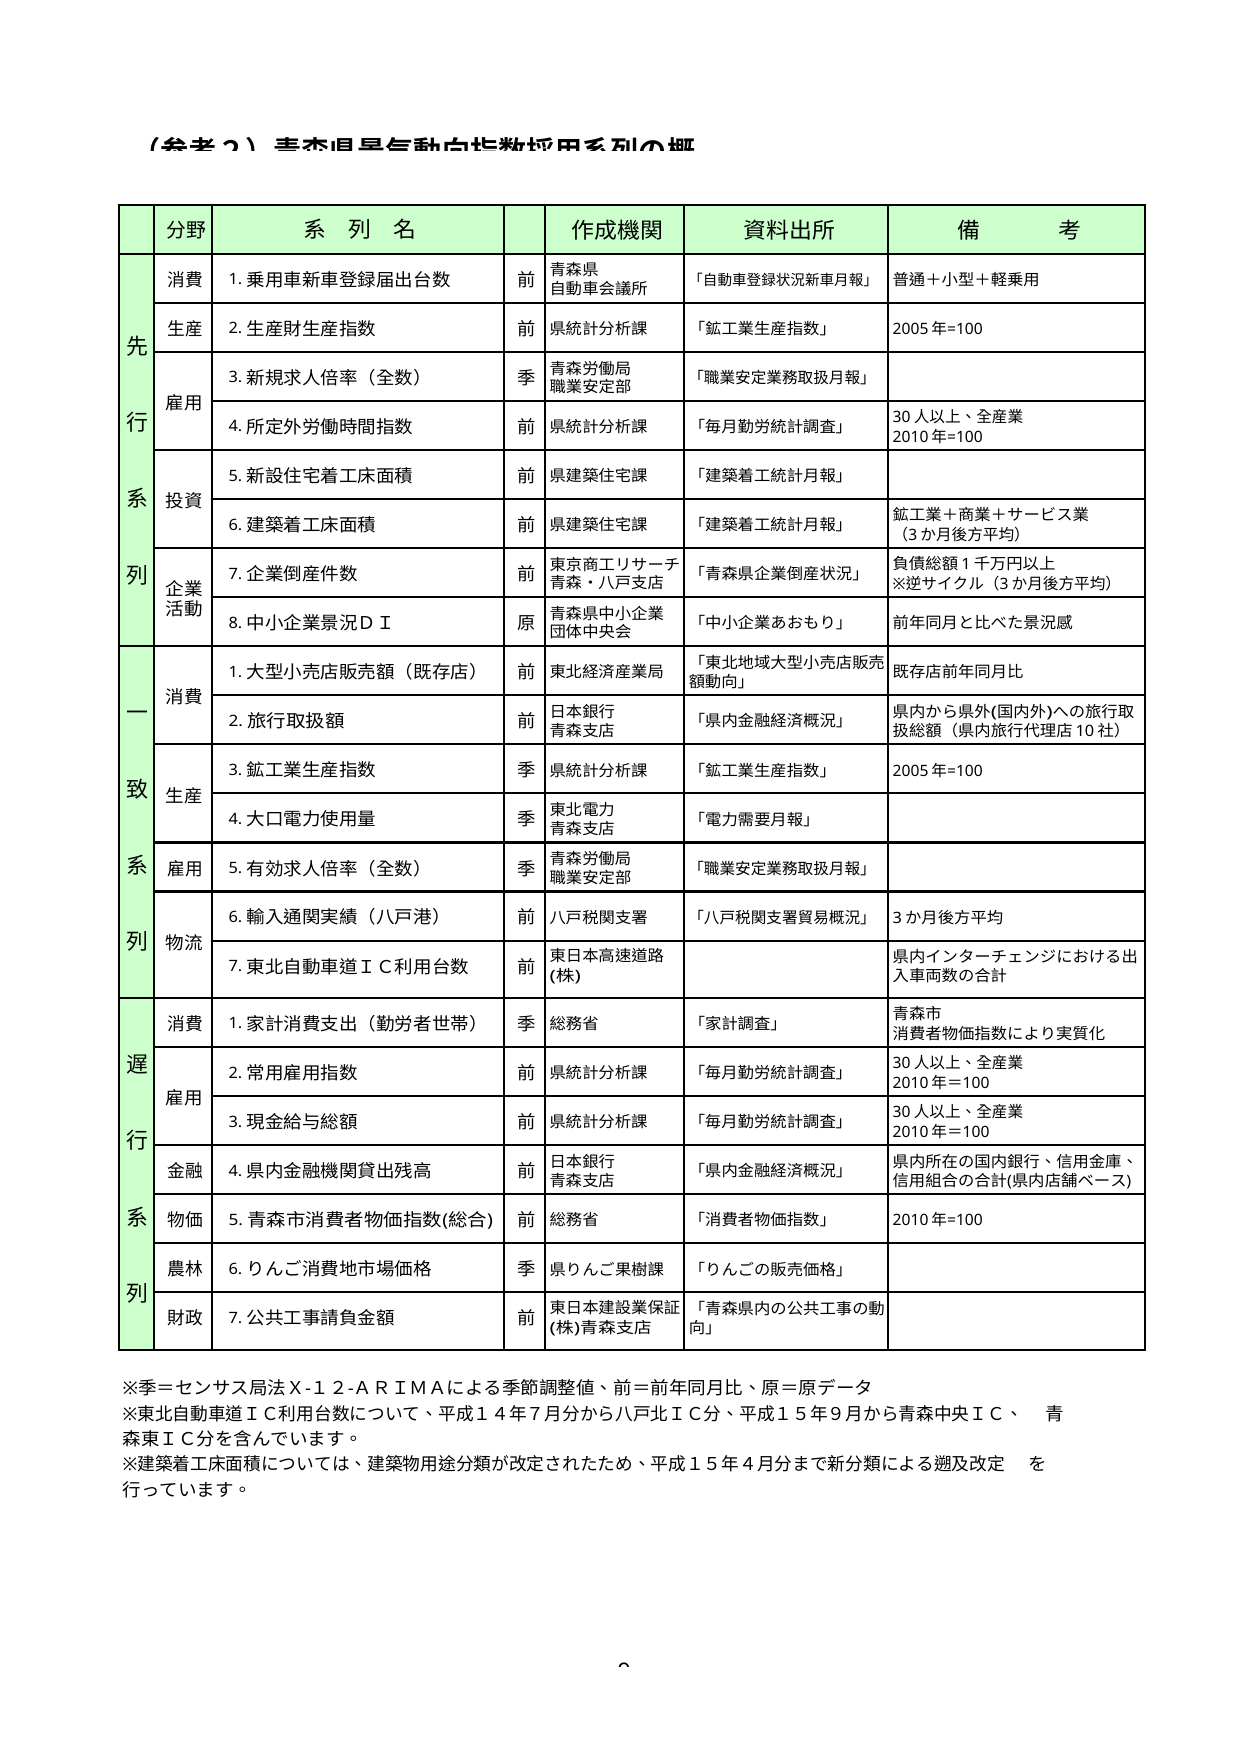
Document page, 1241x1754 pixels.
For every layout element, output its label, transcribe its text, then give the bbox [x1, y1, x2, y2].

table_cell 2. 常用雇用指数 [213, 1048, 503, 1095]
table_cell 雇用 [155, 1048, 211, 1144]
table_cell 負債総額1千万円以上 ※逆サイクル（3か月後方平均） [889, 549, 1144, 596]
table_cell 「青森県内の公共工事の動向」 [685, 1293, 887, 1349]
table_cell 前 [505, 549, 544, 596]
table_cell 6. 輸入通関実績（八戸港） [213, 893, 503, 939]
table_cell 3. 鉱工業生産指数 [213, 745, 503, 792]
table_cell 投資 [155, 451, 211, 547]
table_cell 前 [505, 1048, 544, 1095]
table_cell 4. 所定外労働時間指数 [213, 402, 503, 449]
table_cell 「中小企業あおもり」 [685, 598, 887, 645]
table_cell 5. 有効求人倍率（全数） [213, 844, 503, 890]
table_cell 県建築住宅課 [546, 500, 683, 547]
table_cell 前 [505, 1146, 544, 1193]
table_cell 日本銀行青森支店 [546, 1146, 683, 1193]
table_cell 県統計分析課 [546, 304, 683, 351]
table_cell 「職業安定業務取扱月報」 [685, 353, 887, 400]
table_cell 東北経済産業局 [546, 647, 683, 694]
table_cell 先行系列 [120, 255, 153, 645]
table_header 備 考 [889, 206, 1144, 253]
table_cell 季 [505, 353, 544, 400]
text ※建築着工床面積については、建築物用途分類が改定されたため、平成１５年４月分まで新分類による遡及改定 を行っています。 [122, 1452, 1047, 1501]
table_cell 「毎月勤労統計調査」 [685, 1097, 887, 1144]
table_cell [889, 844, 1144, 890]
table_cell 普通＋小型＋軽乗用 [889, 255, 1144, 302]
table_cell 「職業安定業務取扱月報」 [685, 844, 887, 890]
table_cell [889, 353, 1144, 400]
table_cell 季 [505, 794, 544, 841]
table_cell 30人以上、全産業 2010年＝100 [889, 1048, 1144, 1095]
table_cell 季 [505, 999, 544, 1046]
table_cell 5. 新設住宅着工床面積 [213, 451, 503, 498]
table_cell 「八戸税関支署貿易概況」 [685, 893, 887, 939]
table_cell 「建築着工統計月報」 [685, 500, 887, 547]
table_cell 「毎月勤労統計調査」 [685, 402, 887, 449]
table_cell 「毎月勤労統計調査」 [685, 1048, 887, 1095]
table_cell 雇用 [155, 353, 211, 449]
table_cell [889, 1293, 1144, 1349]
table_cell 東京商工リサーチ青森・八戸支店 [546, 549, 683, 596]
table_cell 3. 現金給与総額 [213, 1097, 503, 1144]
table_header 分野 [155, 206, 211, 253]
table_cell [685, 942, 887, 997]
table_cell 前 [505, 304, 544, 351]
table_cell 消費 [155, 647, 211, 743]
table_cell 「りんごの販売価格」 [685, 1244, 887, 1291]
table_cell 生産 [155, 745, 211, 841]
table_header [505, 206, 544, 253]
table_cell 6. りんご消費地市場価格 [213, 1244, 503, 1291]
table_cell 1. 家計消費支出（勤労者世帯） [213, 999, 503, 1046]
table_header 資料出所 [685, 206, 887, 253]
table_cell 「建築着工統計月報」 [685, 451, 887, 498]
table_cell 鉱工業＋商業＋サービス業 （3か月後方平均） [889, 500, 1144, 547]
table_cell 7. 東北自動車道ＩＣ利用台数 [213, 942, 503, 997]
table_cell 県りんご果樹課 [546, 1244, 683, 1291]
table_cell 「家計調査」 [685, 999, 887, 1046]
table_cell 物価 [155, 1195, 211, 1242]
table_cell 3. 新規求人倍率（全数） [213, 353, 503, 400]
table_cell 県統計分析課 [546, 402, 683, 449]
table_cell 前 [505, 255, 544, 302]
table_cell 県統計分析課 [546, 745, 683, 792]
table_cell 青森労働局職業安定部 [546, 353, 683, 400]
table_cell 「鉱工業生産指数」 [685, 304, 887, 351]
table_cell 季 [505, 745, 544, 792]
table_cell 県内所在の国内銀行、信用金庫、信用組合の合計(県内店舗ベース) [889, 1146, 1144, 1193]
table_cell 遅行系列 [120, 999, 153, 1349]
table_cell 青森労働局職業安定部 [546, 844, 683, 890]
table_cell 前 [505, 500, 544, 547]
table_cell 一致系列 [120, 647, 153, 997]
table_cell 前 [505, 1293, 544, 1349]
table_cell 消費 [155, 999, 211, 1046]
table_cell 金融 [155, 1146, 211, 1193]
table_cell 財政 [155, 1293, 211, 1349]
table_cell 東日本建設業保証 (株)青森支店 [546, 1293, 683, 1349]
table_cell 日本銀行青森支店 [546, 696, 683, 743]
table_cell 農林 [155, 1244, 211, 1291]
table_cell 総務省 [546, 1195, 683, 1242]
table_cell 県統計分析課 [546, 1048, 683, 1095]
table_cell 「青森県企業倒産状況」 [685, 549, 887, 596]
table_cell 総務省 [546, 999, 683, 1046]
table_cell 物流 [155, 893, 211, 997]
table_cell 前 [505, 402, 544, 449]
table_cell 2005年=100 [889, 304, 1144, 351]
table_cell 3か月後方平均 [889, 893, 1144, 939]
table_cell 「県内金融経済概況」 [685, 696, 887, 743]
table_cell 前年同月と比べた景況感 [889, 598, 1144, 645]
table_cell 原 [505, 598, 544, 645]
table_cell 前 [505, 451, 544, 498]
table_cell 「自動車登録状況新車月報」 [685, 255, 887, 302]
table_cell 県統計分析課 [546, 1097, 683, 1144]
table_cell [889, 794, 1144, 841]
table_cell 季 [505, 1244, 544, 1291]
table_cell 県建築住宅課 [546, 451, 683, 498]
table_cell 1. 乗用車新車登録届出台数 [213, 255, 503, 302]
table_cell 30人以上、全産業 2010年=100 [889, 402, 1144, 449]
table_cell 2005年=100 [889, 745, 1144, 792]
table_cell 2. 旅行取扱額 [213, 696, 503, 743]
table_cell 前 [505, 893, 544, 939]
table_cell [889, 451, 1144, 498]
table_cell 生産 [155, 304, 211, 351]
table_cell 八戸税関支署 [546, 893, 683, 939]
table_cell 青森県中小企業団体中央会 [546, 598, 683, 645]
table_cell 30人以上、全産業 2010年＝100 [889, 1097, 1144, 1144]
table_cell 季 [505, 844, 544, 890]
table_cell 前 [505, 942, 544, 997]
table_cell 東北電力青森支店 [546, 794, 683, 841]
table_cell 東日本高速道路 (株) [546, 942, 683, 997]
table_header 系 列 名 [213, 206, 503, 253]
table_cell 前 [505, 1097, 544, 1144]
table_cell 前 [505, 647, 544, 694]
table_cell 8. 中小企業景況ＤＩ [213, 598, 503, 645]
table_cell 4. 大口電力使用量 [213, 794, 503, 841]
table_cell 青森市 消費者物価指数により実質化 [889, 999, 1144, 1046]
table_cell 前 [505, 1195, 544, 1242]
table_cell 「消費者物価指数」 [685, 1195, 887, 1242]
text ※季＝センサス局法Ｘ-１２-ＡＲＩＭＡによる季節調整値、前＝前年同月比、原＝原データ [122, 1376, 1159, 1400]
table_cell 6. 建築着工床面積 [213, 500, 503, 547]
text ※東北自動車道ＩＣ利用台数について、平成１４年７月分から八戸北ＩＣ分、平成１５年９月から青森中央ＩＣ、 青森東ＩＣ分を含んでいます。 [122, 1401, 1066, 1451]
table_cell 消費 [155, 255, 211, 302]
table_cell 「電力需要月報」 [685, 794, 887, 841]
table_cell 「東北地域大型小売店販売額動向」 [685, 647, 887, 694]
table_cell [889, 1244, 1144, 1291]
table_header 作成機関 [546, 206, 683, 253]
table_cell 5. 青森市消費者物価指数(総合) [213, 1195, 503, 1242]
table_cell 2. 生産財生産指数 [213, 304, 503, 351]
table_cell 雇用 [155, 844, 211, 890]
table_cell 7. 企業倒産件数 [213, 549, 503, 596]
table_cell 既存店前年同月比 [889, 647, 1144, 694]
table_cell 1. 大型小売店販売額（既存店） [213, 647, 503, 694]
table_cell 2010年=100 [889, 1195, 1144, 1242]
table_cell 企業活動 [155, 549, 211, 645]
table_cell 7. 公共工事請負金額 [213, 1293, 503, 1349]
table_cell 前 [505, 696, 544, 743]
table_cell 4. 県内金融機関貸出残高 [213, 1146, 503, 1193]
table_cell 「県内金融経済概況」 [685, 1146, 887, 1193]
table_cell 県内から県外(国内外)への旅行取扱総額（県内旅行代理店10社） [889, 696, 1144, 743]
table_cell 「鉱工業生産指数」 [685, 745, 887, 792]
table_cell 青森県 自動車会議所 [546, 255, 683, 302]
table_cell 県内インターチェンジにおける出入車両数の合計 [889, 942, 1144, 997]
table_header [120, 206, 153, 253]
